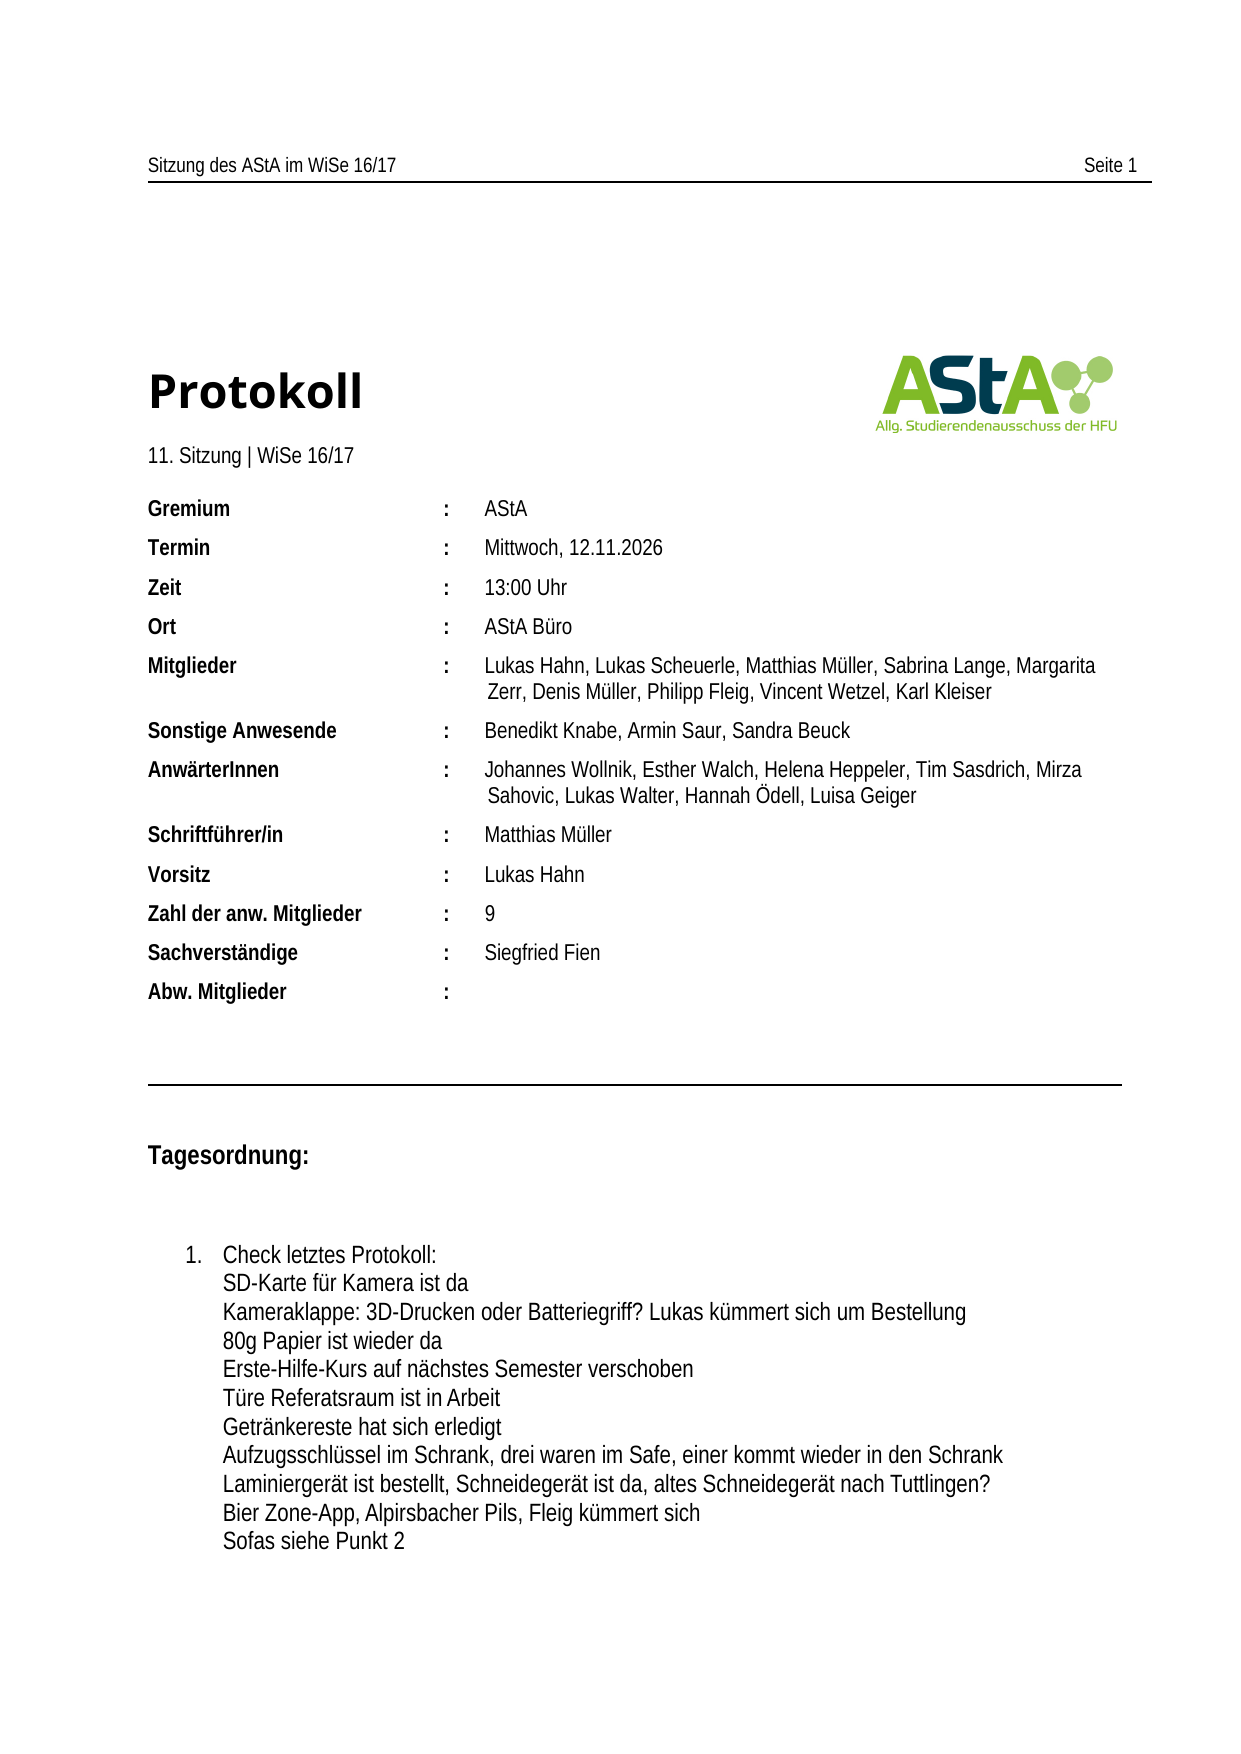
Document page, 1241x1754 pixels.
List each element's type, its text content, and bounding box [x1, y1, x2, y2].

text Tagesordnung: [148, 1139, 1122, 1170]
text Zeit : 13:00 Uhr [148, 573, 1122, 600]
picture [870, 272, 1123, 525]
text Zahl der anw. Mitglieder : 9 [148, 900, 1122, 926]
list Sofas siehe Punkt 2 [223, 1526, 1122, 1555]
list Bier Zone-App, Alpirsbacher Pils, Fleig kümmert sich [223, 1497, 1122, 1526]
list Getränkereste hat sich erledigt [223, 1412, 1122, 1440]
text Mitglieder : Lukas Hahn, Lukas Scheuerle, Matthias Müller, Sabrina Lange, Margarita Zerr, Denis Müller, Philipp Fleig, Vincent Wetzel, Karl Kleiser [148, 652, 1122, 704]
text Vorsitz : Lukas Hahn [148, 861, 1122, 887]
list Laminiergerät ist bestellt, Schneidegerät ist da, altes Schneidegerät nach Tuttlingen? [223, 1469, 1122, 1497]
list Check letztes Protokoll: SD-Karte für Kamera ist da [185, 1240, 1122, 1297]
list Erste-Hilfe-Kurs auf nächstes Semester verschoben [223, 1354, 1122, 1383]
text Protokoll [148, 359, 870, 423]
list Kameraklappe: 3D-Drucken oder Batteriegriff? Lukas kümmert sich um Bestellung [223, 1297, 1122, 1326]
text 11. Sitzung | WiSe 16/17 [148, 442, 870, 468]
text Abw. Mitglieder : [148, 978, 1122, 1004]
text Termin : Mittwoch, 21.01.2017 [148, 534, 1122, 560]
list Türe Referatsraum ist in Arbeit [223, 1383, 1122, 1412]
text Schriftführer/in : Matthias Müller [148, 821, 1122, 847]
text Ort : AStA Büro [148, 613, 1122, 639]
text Gremium : AStA [148, 494, 870, 521]
text Sachverständige : Siegfried Fien [148, 939, 1122, 965]
list 80g Papier ist wieder da [223, 1326, 1122, 1354]
text Sonstige Anwesende : Benedikt Knabe, Armin Saur, Sandra Beuck [148, 717, 1122, 743]
list Aufzugsschlüssel im Schrank, drei waren im Safe, einer kommt wieder in den Schrank [223, 1440, 1122, 1469]
text AnwärterInnen : Johannes Wollnik, Esther Walch, Helena Heppeler, Tim Sasdrich, Mirza Sahovic, Lukas Walter, Hannah Ödell, Luisa Geiger [148, 756, 1122, 808]
